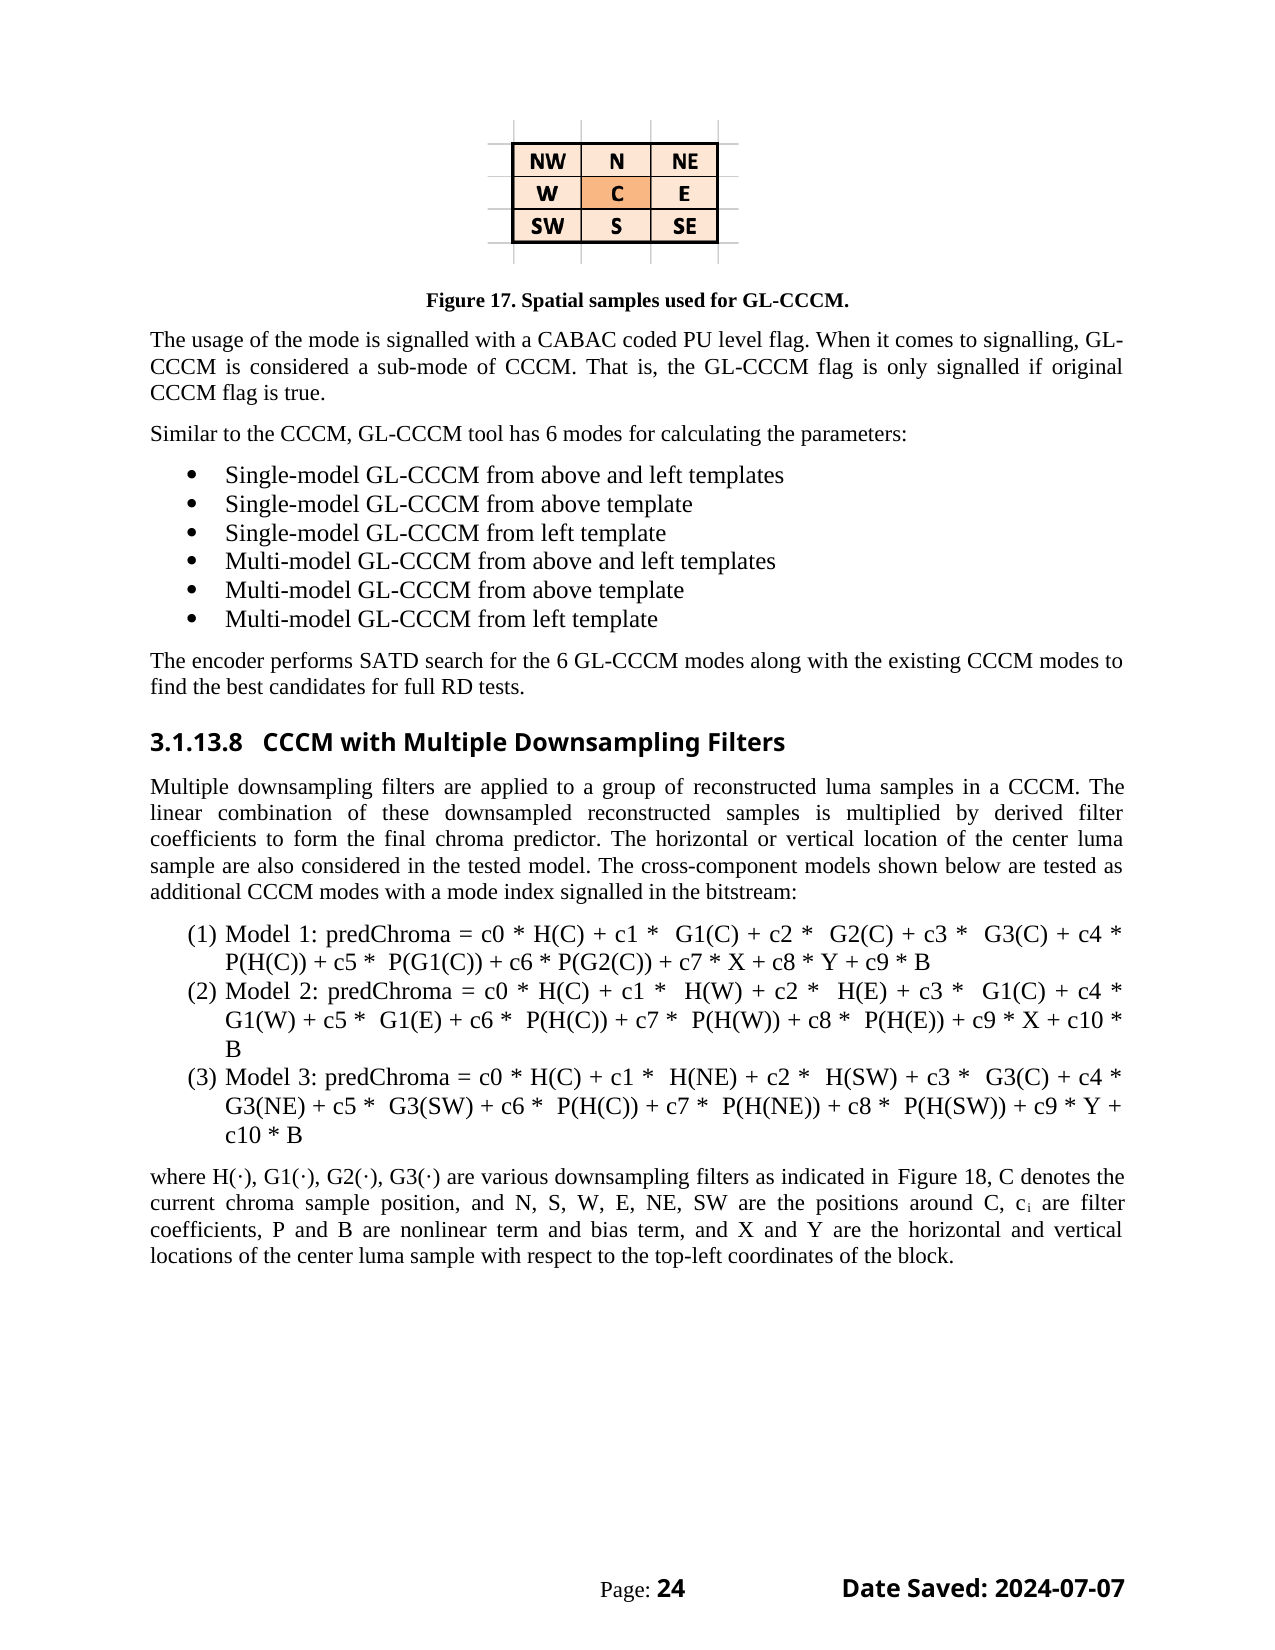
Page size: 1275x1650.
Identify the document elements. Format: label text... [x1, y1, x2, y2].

text Multiple downsampling filters are applied to a group of reconstructed luma samples in a CCCM. The linear combination of these downsampled reconstructed samples is multiplied by derived filter coefficients to form the final chroma predictor. The horizontal or vertical location of the center luma sample are also considered in the tested model. The cross-component models shown below are tested as additional CCCM modes with a mode index signalled in the bitstream: [150, 773, 1125, 904]
list Single-model GL-CCCM from above template [187, 489, 1125, 518]
text The usage of the mode is signalled with a CABAC coded PU level flag. When it comes to signalling, GL-CCCM is considered a sub-mode of CCCM. That is, the GL-CCCM flag is only signalled if original CCCM flag is true. [150, 326, 1125, 406]
list Model 2: predChroma = c0 * H(C) + c1 * H(W) + c2 * H(E) + c3 * G1(C) + c4 * G1(W) + c5 * G1(E) + c6 * P(H(C)) + c7 * P(H(W)) + c8 * P(H(E)) + c9 * X + c10 * B [187, 976, 1125, 1062]
list Model 3: predChroma = c0 * H(C) + c1 * H(NE) + c2 * H(SW) + c3 * G3(C) + c4 * G3(NE) + c5 * G3(SW) + c6 * P(H(C)) + c7 * P(H(NE)) + c8 * P(H(SW)) + c9 * Y + c10 * B [187, 1062, 1125, 1149]
text where H(·), G1(·), G2(·), G3(·) are various downsampling filters as indicated in Figure 18, C denotes the current chroma sample position, and N, S, W, E, NE, SW are the positions around C, ci are filter coefficients, P and B are nonlinear term and bias term, and X and Y are the horizontal and vertical locations of the center luma sample with respect to the top-left coordinates of the block. [150, 1163, 1125, 1268]
subtitle CCCM with Multiple Downsampling Filters [150, 724, 1020, 759]
text Similar to the CCCM, GL-CCCM tool has 6 modes for calculating the parameters: [150, 420, 1125, 446]
list Single-model GL-CCCM from above and left templates [187, 460, 1125, 489]
picture [487, 120, 739, 264]
text The encoder performs SATD search for the 6 GL-CCCM modes along with the existing CCCM modes to find the best candidates for full RD tests. [150, 647, 1125, 699]
list Multi-model GL-CCCM from above template [187, 575, 1125, 604]
list Model 1: predChroma = c0 * H(C) + c1 * G1(C) + c2 * G2(C) + c3 * G3(C) + c4 * P(H(C)) + c5 * P(G1(C)) + c6 * P(G2(C)) + c7 * X + c8 * Y + c9 * B [187, 919, 1125, 976]
list Single-model GL-CCCM from left template [187, 518, 1125, 546]
list Multi-model GL-CCCM from above and left templates [187, 546, 1125, 575]
list Multi-model GL-CCCM from left template [187, 604, 1125, 633]
